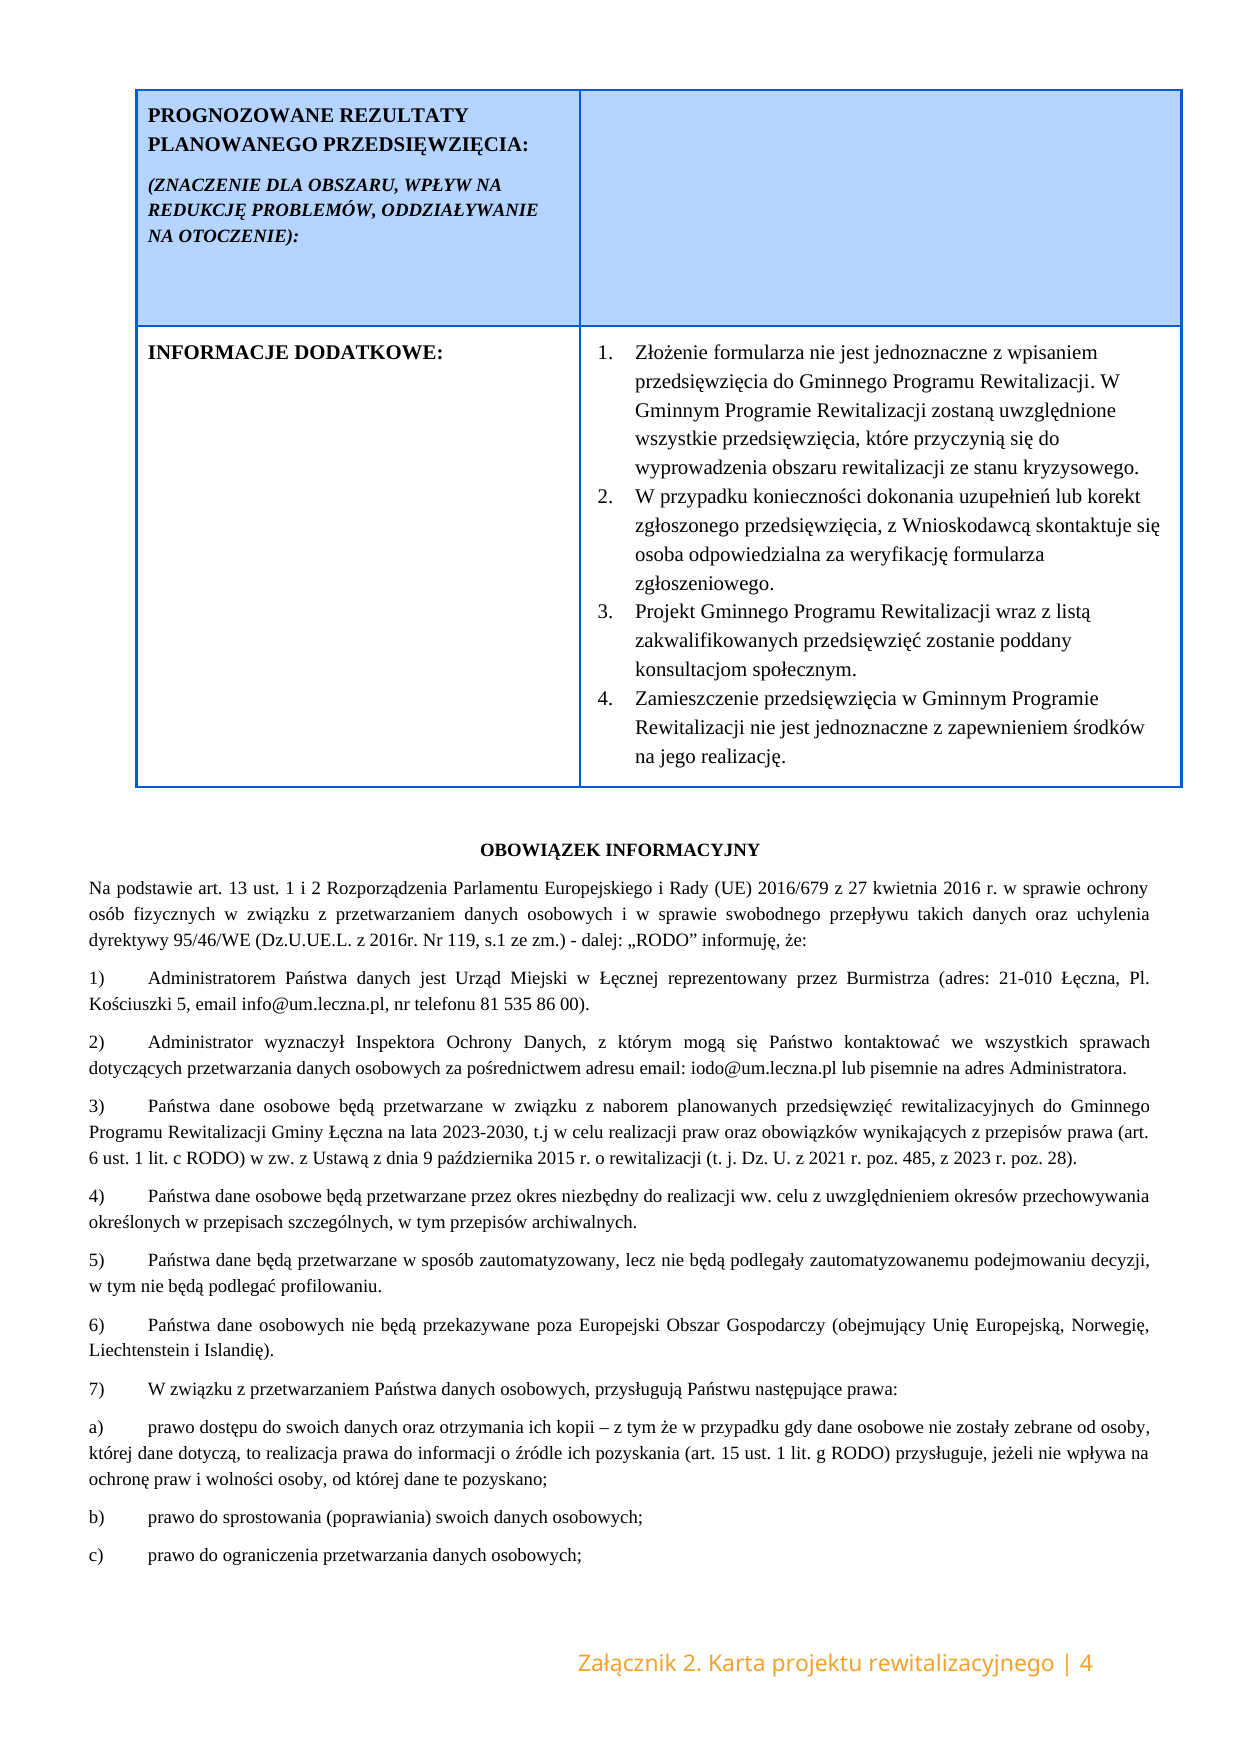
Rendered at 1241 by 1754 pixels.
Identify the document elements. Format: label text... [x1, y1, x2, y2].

text 4) Państwa dane osobowe będą przetwarzane przez okres niezbędny do realizacji ww. celu z uwzględnieniem okresów przechowywania określonych w przepisach szczególnych, w tym przepisów archiwalnych. [89, 1185, 1152, 1232]
text Na podstawie art. 13 ust. 1 i 2 Rozporządzenia Parlamentu Europejskiego i Rady (UE) 2016/679 z 27 kwietnia 2016 r. w sprawie ochrony osób fizycznych w związku z przetwarzaniem danych osobowych i w sprawie swobodnego przepływu takich danych oraz uchylenia dyrektywy 95/46/WE (Dz.U.UE.L. z 2016r. Nr 119, s.1 ze zm.) - dalej: „RODO” informuję, że: [89, 877, 1152, 950]
text c) prawo do ograniczenia przetwarzania danych osobowych; [89, 1544, 1152, 1566]
table_cell [581, 91, 1180, 325]
table_cell INFORMACJE DODATKOWE: [138, 327, 579, 786]
table_cell PROGNOZOWANE REZULTATY PLANOWANEGO PRZEDSIĘWZIĘCIA: (ZNACZENIE DLA OBSZARU, WPŁYW NA REDUKCJĘ PROBLEMÓW, ODDZIAŁYWANIE NA OTOCZENIE): [138, 91, 579, 325]
text 1) Administratorem Państwa danych jest Urząd Miejski w Łęcznej reprezentowany przez Burmistrza (adres: 21-010 Łęczna, Pl. Kościuszki 5, email info@um.leczna.pl, nr telefonu 81 535 86 00). [89, 967, 1152, 1014]
text OBOWIĄZEK INFORMACYJNY [89, 838, 1152, 860]
text a) prawo dostępu do swoich danych oraz otrzymania ich kopii – z tym że w przypadku gdy dane osobowe nie zostały zebrane od osoby, której dane dotyczą, to realizacja prawa do informacji o źródle ich pozyskania (art. 15 ust. 1 lit. g RODO) przysługuje, jeżeli nie wpływa na ochronę praw i wolności osoby, od której dane te pozyskano; [89, 1416, 1152, 1489]
text 2) Administrator wyznaczył Inspektora Ochrony Danych, z którym mogą się Państwo kontaktować we wszystkich sprawach dotyczących przetwarzania danych osobowych za pośrednictwem adresu email: iodo@um.leczna.pl lub pisemnie na adres Administratora. [89, 1031, 1152, 1078]
text b) prawo do sprostowania (poprawiania) swoich danych osobowych; [89, 1506, 1152, 1527]
table_cell Złożenie formularza nie jest jednoznaczne z wpisaniem przedsięwzięcia do Gminnego Programu Rewitalizacji. W Gminnym Programie Rewitalizacji zostaną uwzględnione wszystkie przedsięwzięcia, które przyczynią się do wyprowadzenia obszaru rewitalizacji ze stanu kryzysowego. W przypadku konieczności dokonania uzupełnień lub korekt zgłoszonego przedsięwzięcia, z Wnioskodawcą skontaktuje się osoba odpowiedzialna za weryfikację formularza zgłoszeniowego. Projekt Gminnego Programu Rewitalizacji wraz z listą zakwalifikowanych przedsięwzięć zostanie poddany konsultacjom społecznym. Zamieszczenie przedsięwzięcia w Gminnym Programie Rewitalizacji nie jest jednoznaczne z zapewnieniem środków na jego realizację. [581, 327, 1180, 786]
text 7) W związku z przetwarzaniem Państwa danych osobowych, przysługują Państwu następujące prawa: [89, 1378, 1152, 1399]
text 6) Państwa dane osobowych nie będą przekazywane poza Europejski Obszar Gospodarczy (obejmujący Unię Europejską, Norwegię, Liechtenstein i Islandię). [89, 1313, 1152, 1361]
text 5) Państwa dane będą przetwarzane w sposób zautomatyzowany, lecz nie będą podlegały zautomatyzowanemu podejmowaniu decyzji, w tym nie będą podlegać profilowaniu. [89, 1249, 1152, 1297]
text 3) Państwa dane osobowe będą przetwarzane w związku z naborem planowanych przedsięwzięć rewitalizacyjnych do Gminnego Programu Rewitalizacji Gminy Łęczna na lata 2023-2030, t.j w celu realizacji praw oraz obowiązków wynikających z przepisów prawa (art. 6 ust. 1 lit. c RODO) w zw. z Ustawą z dnia 9 października 2015 r. o rewitalizacji (t. j. Dz. U. z 2021 r. poz. 485, z 2023 r. poz. 28). [89, 1095, 1152, 1168]
